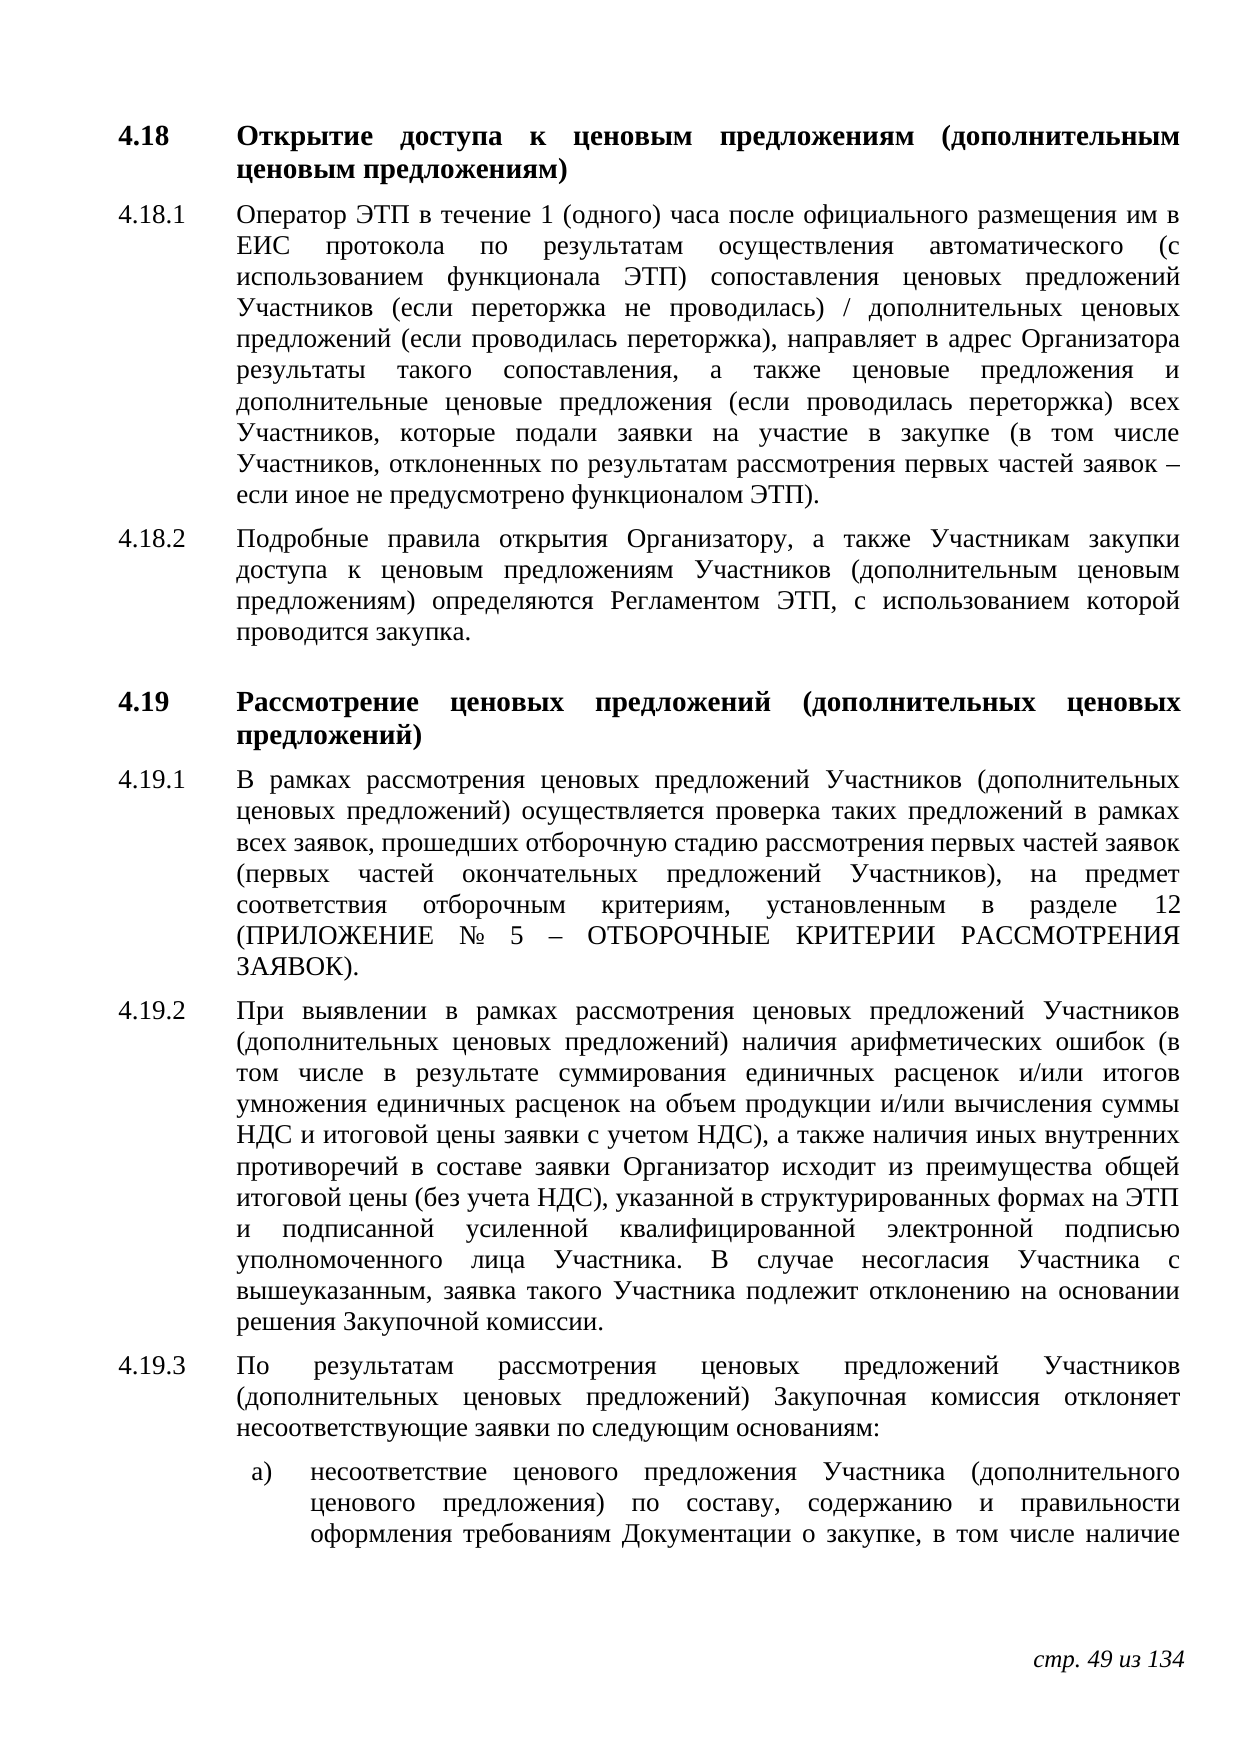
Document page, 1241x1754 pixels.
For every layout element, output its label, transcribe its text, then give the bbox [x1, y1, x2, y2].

text Подробные правила открытия Организатору, а также Участникам закупки доступа к ценовым предложениям Участников (дополнительным ценовым предложениям) определяются Регламентом ЭТП, с использованием которой проводится закупка. [118, 522, 1181, 646]
subtitle Рассмотрение ценовых предложений (дополнительных ценовых предложений) [118, 684, 1181, 751]
text Оператор ЭТП в течение 1 (одного) часа после официального размещения им в ЕИС протокола по результатам осуществления автоматического (с использованием функционала ЭТП) сопоставления ценовых предложений Участников (если переторжка не проводилась) / дополнительных ценовых предложений (если проводилась переторжка), направляет в адрес Организатора результаты такого сопоставления, а также ценовые предложения и дополнительные ценовые предложения (если проводилась переторжка) всех Участников, которые подали заявки на участие в закупке (в том числе Участников, отклоненных по результатам рассмотрения первых частей заявок – если иное не предусмотрено функционалом ЭТП). [118, 198, 1181, 509]
text По результатам рассмотрения ценовых предложений Участников (дополнительных ценовых предложений) Закупочная комиссия отклоняет несоответствующие заявки по следующим основаниям: [118, 1349, 1181, 1442]
text При выявлении в рамках рассмотрения ценовых предложений Участников (дополнительных ценовых предложений) наличия арифметических ошибок (в том числе в результате суммирования единичных расценок и/или итогов умножения единичных расценок на объем продукции и/или вычисления суммы НДС и итоговой цены заявки с учетом НДС), а также наличия иных внутренних противоречий в составе заявки Организатор исходит из преимущества общей итоговой цены (без учета НДС), указанной в структурированных формах на ЭТП и подписанной усиленной квалифицированной электронной подписью уполномоченного лица Участника. В случае несогласия Участника с вышеуказанным, заявка такого Участника подлежит отклонению на основании решения Закупочной комиссии. [118, 994, 1181, 1336]
text В рамках рассмотрения ценовых предложений Участников (дополнительных ценовых предложений) осуществляется проверка таких предложений в рамках всех заявок, прошедших отборочную стадию рассмотрения первых частей заявок (первых частей окончательных предложений Участников), на предмет соответствия отборочным критериям, установленным в разделе 12 (ПРИЛОЖЕНИЕ № 5 – ОТБОРОЧНЫЕ КРИТЕРИИ РАССМОТРЕНИЯ ЗАЯВОК). [118, 763, 1181, 981]
subtitle Открытие доступа к ценовым предложениям (дополнительным ценовым предложениям) [118, 118, 1181, 185]
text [251, 1455, 1181, 1579]
